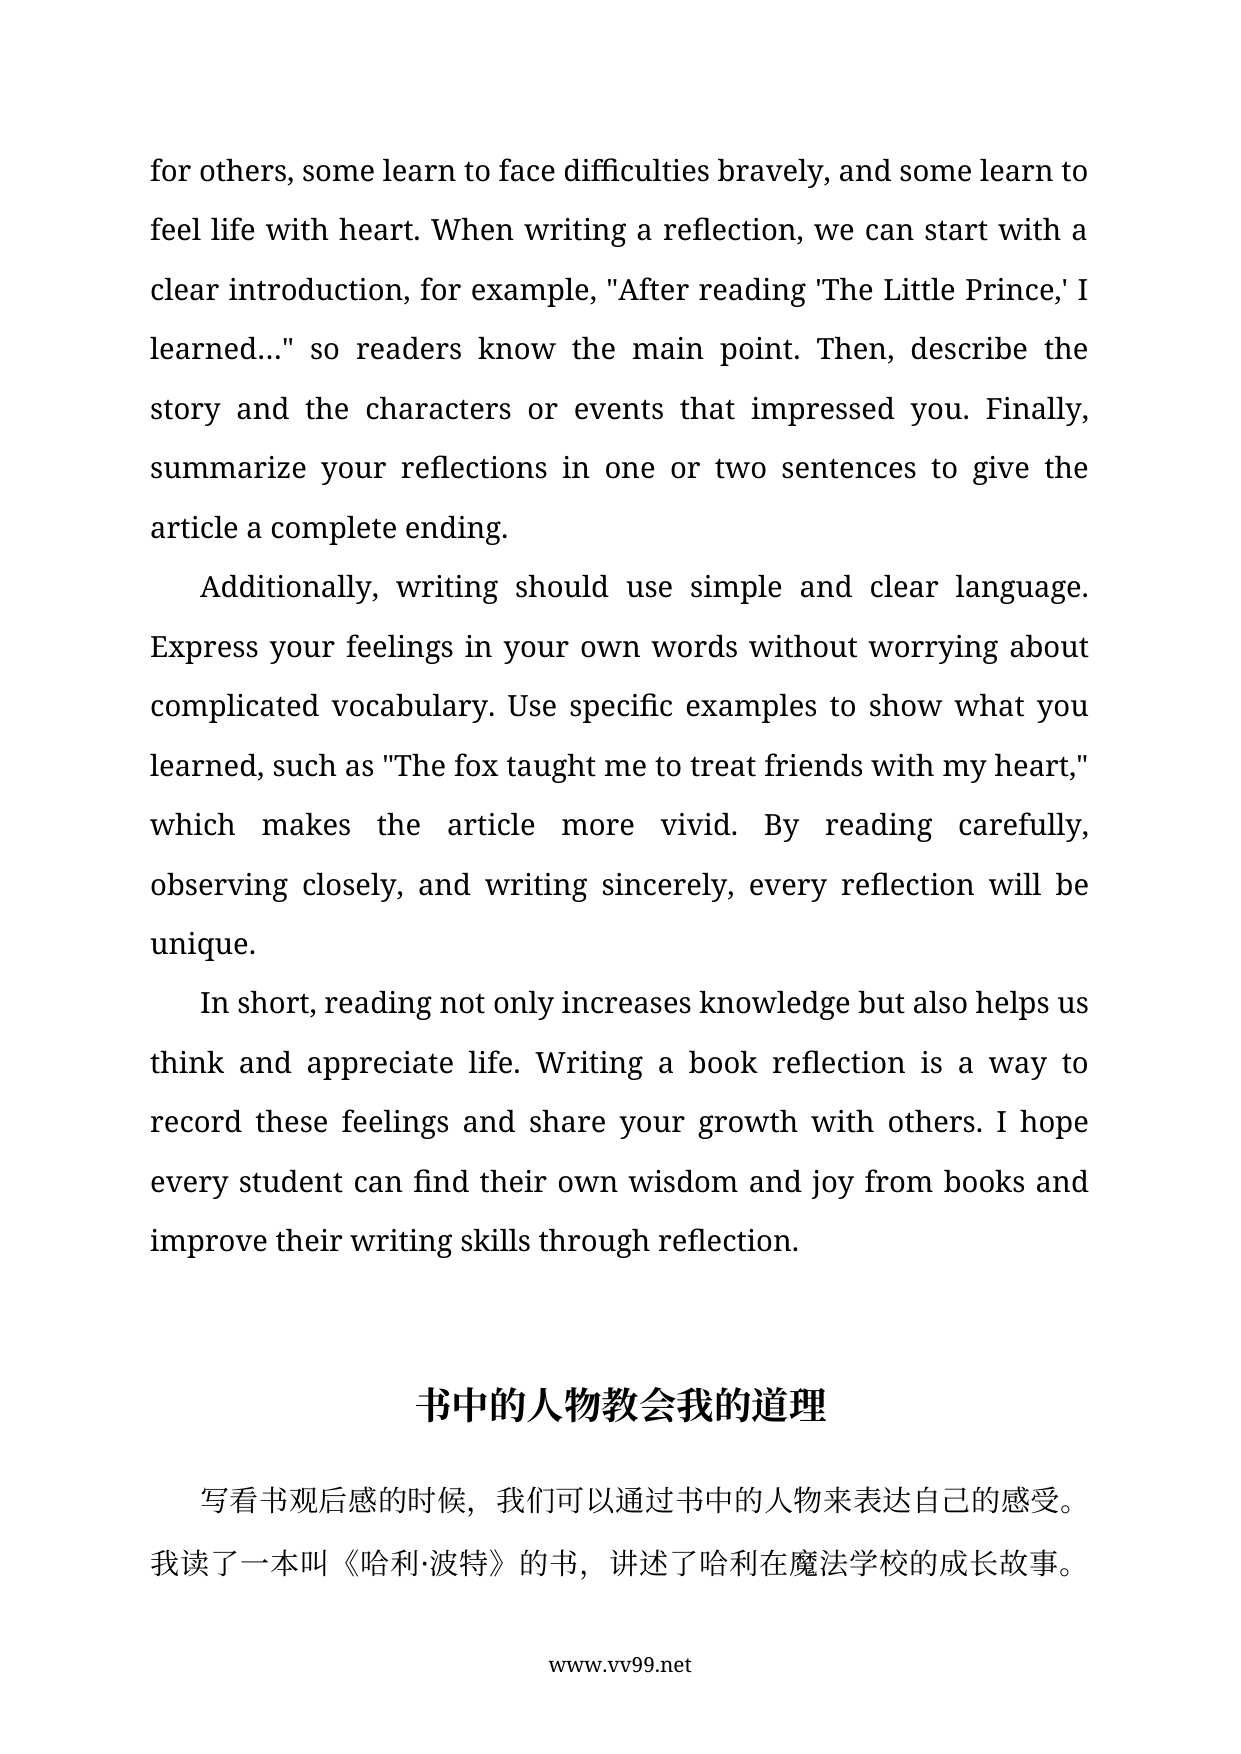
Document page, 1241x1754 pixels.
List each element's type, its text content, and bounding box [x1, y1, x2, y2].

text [150, 1478, 1090, 1583]
text Additionally, writing should use simple and clear language. Express your feelings in your own words without worrying about complicated vocabulary. Use specific examples to show what you learned, such as "The fox taught me to treat friends with my heart," which makes the article more vivid. By reading carefully, observing closely, and writing sincerely, every reflection will be unique. [150, 566, 1090, 963]
subtitle 书中的人物教会我的道理 [150, 1376, 1090, 1430]
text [150, 150, 1090, 547]
text In short, reading not only increases knowledge but also helps us think and appreciate life. Writing a book reflection is a way to record these feelings and share your growth with others. I hope every student can find their own wisdom and joy from books and improve their writing skills through reflection. [150, 983, 1090, 1260]
